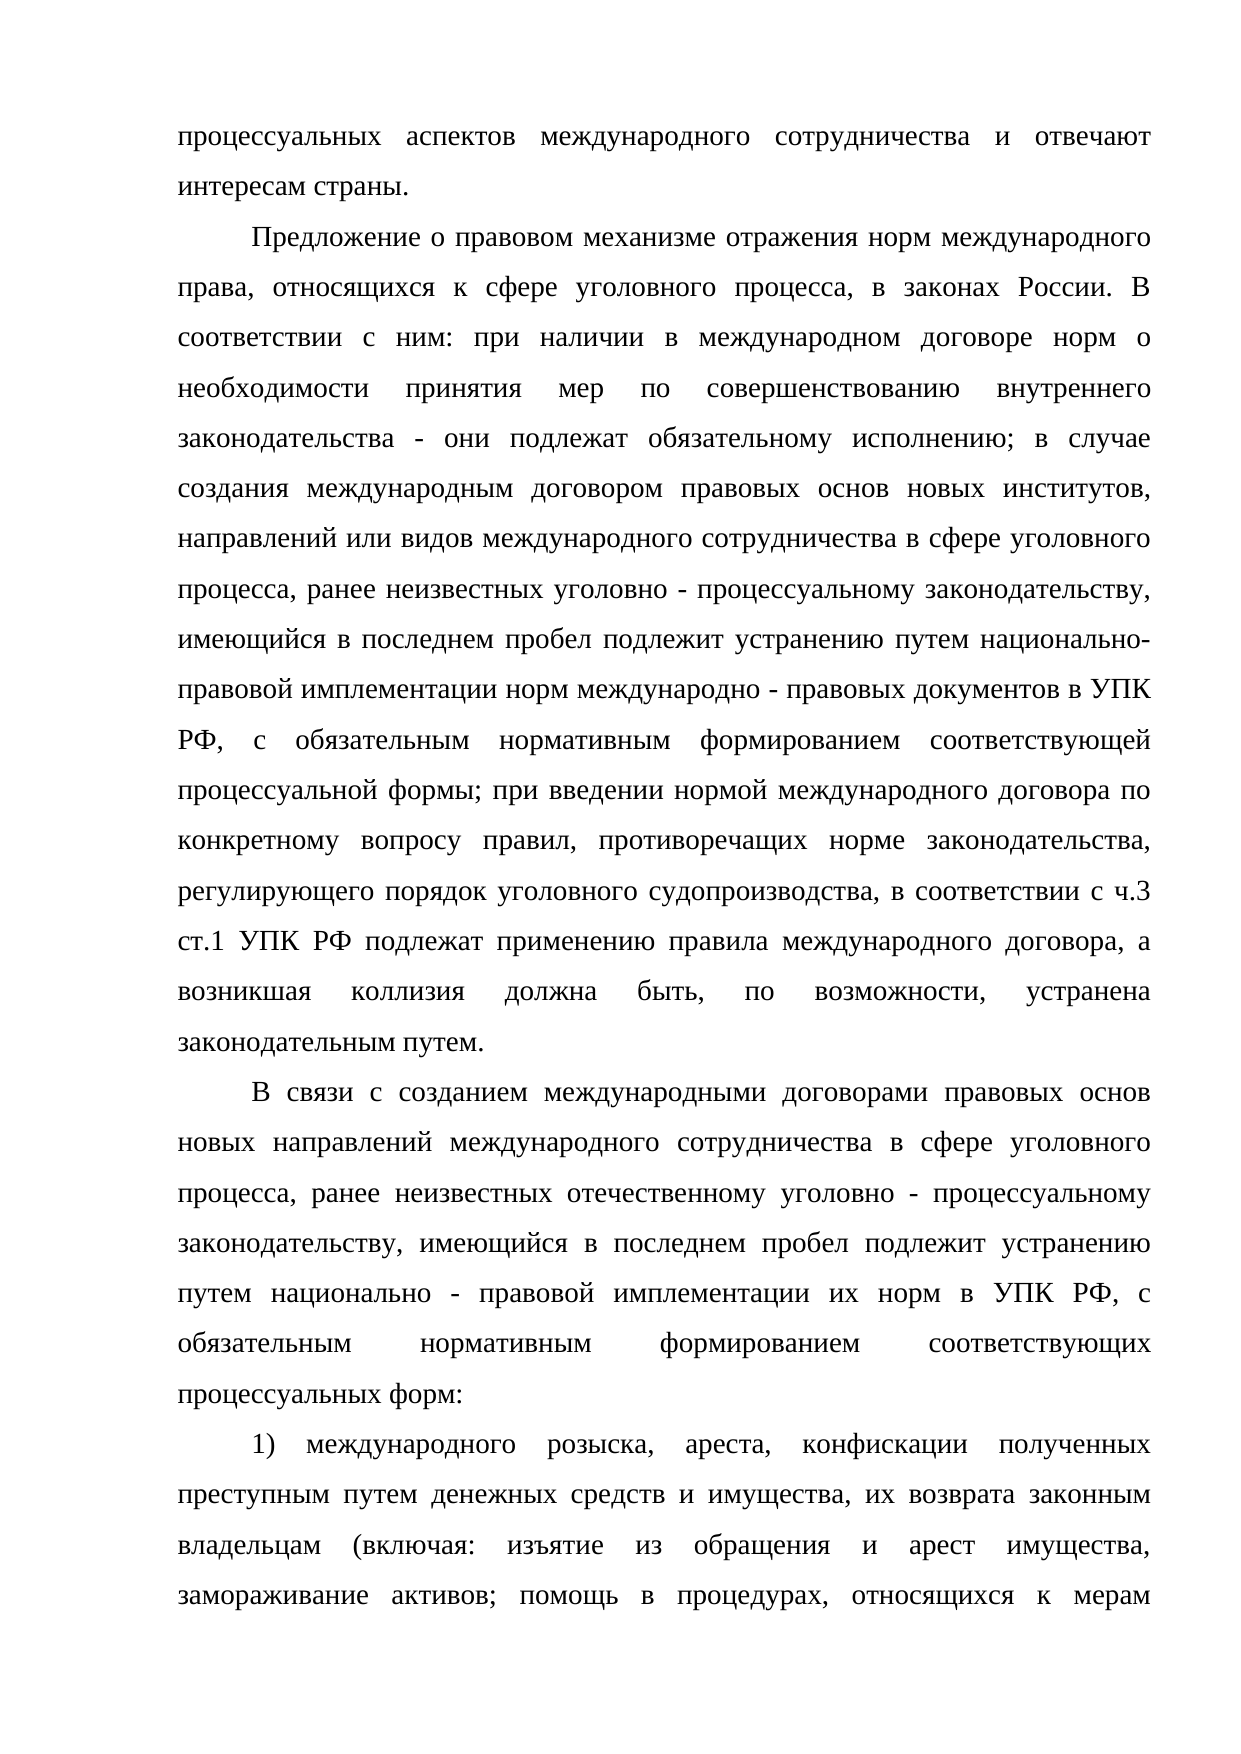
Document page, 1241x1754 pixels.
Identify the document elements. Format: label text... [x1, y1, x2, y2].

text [177, 118, 1152, 202]
text В связи с созданием международными договорами правовых основ новых направлений международного сотрудничества в сфере уголовного процесса, ранее неизвестных отечественному уголовно - процессуальному законодательству, имеющийся в последнем пробел подлежит устранению путем национально - правовой имплементации их норм в УПК РФ, с обязательным нормативным формированием соответствующих процессуальных форм: [177, 1074, 1152, 1409]
text Предложение о правовом механизме отражения норм международного права, относящихся к сфере уголовного процесса, в законах России. В соответствии с ним: при наличии в международном договоре норм о необходимости принятия мер по совершенствованию внутреннего законодательства - они подлежат обязательному исполнению; в случае создания международным договором правовых основ новых институтов, направлений или видов международного сотрудничества в сфере уголовного процесса, ранее неизвестных уголовно - процессуальному законодательству, имеющийся в последнем пробел подлежит устранению путем национально-правовой имплементации норм международно - правовых документов в УПК РФ, с обязательным нормативным формированием соответствующей процессуальной формы; при введении нормой международного договора по конкретному вопросу правил, противоречащих норме законодательства, регулирующего порядок уголовного судопроизводства, в соответствии с ч.3 ст.1 УПК РФ подлежат применению правила международного договора, а возникшая коллизия должна быть, по возможности, устранена законодательным путем. [177, 219, 1152, 1057]
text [177, 1426, 1152, 1611]
